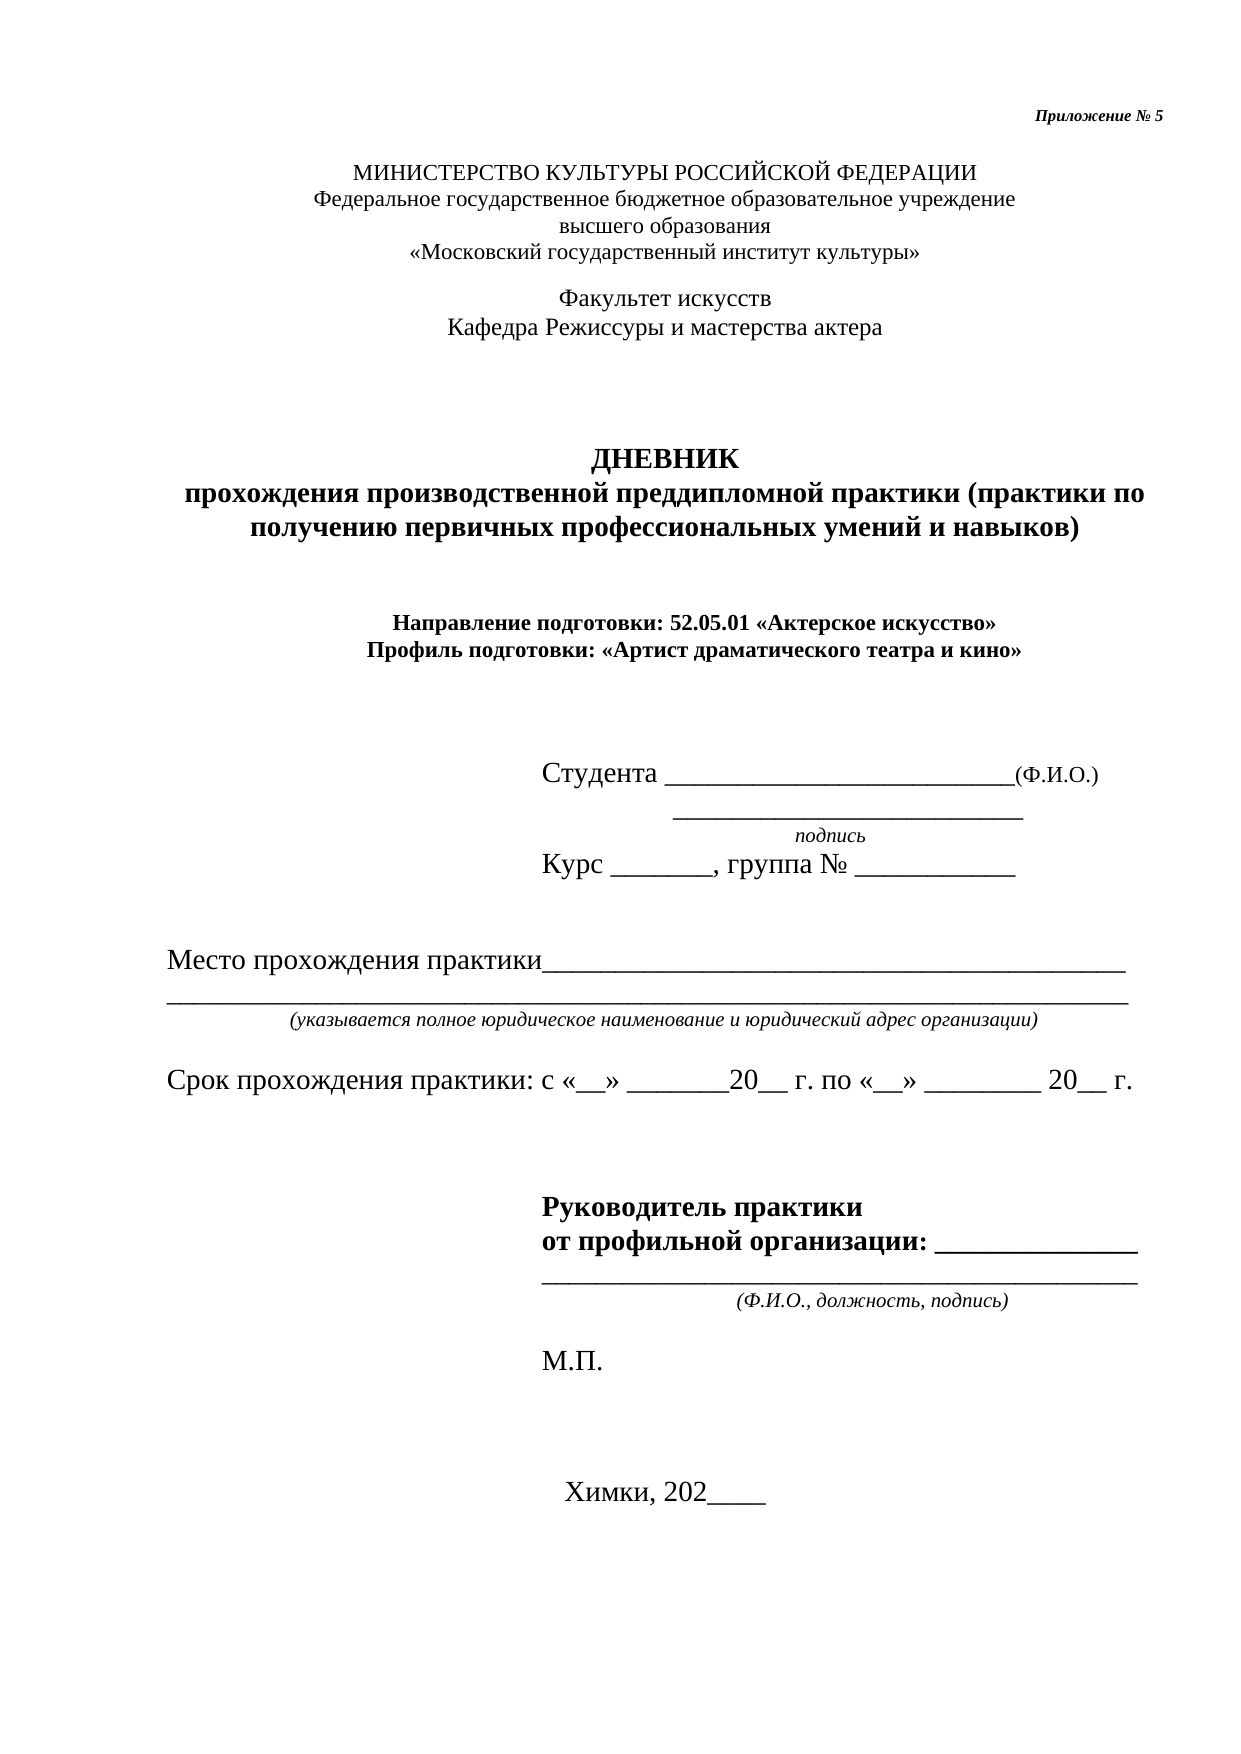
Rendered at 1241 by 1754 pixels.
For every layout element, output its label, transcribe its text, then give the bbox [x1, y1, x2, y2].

text подпись [167, 823, 1163, 847]
text Курс _______, группа № ___________ [167, 847, 1163, 880]
text Факультет искусств [167, 283, 1163, 312]
text Профиль подготовки: «Артист драматического театра и кино» [167, 636, 1163, 662]
text от профильной организации: _______________ [167, 1223, 1163, 1256]
text Кафедра Режиссуры и мастерства актера [167, 312, 1163, 341]
text Срок прохождения практики: с «__» _______20__ г. по «__» ________ 20__ г. [167, 1062, 1163, 1096]
text ____________________________________________ [167, 1256, 1163, 1288]
text ДНЕВНИК [167, 442, 1163, 475]
text ________________________ [167, 789, 1163, 823]
text «Московский государственный институт культуры» [167, 238, 1163, 264]
text Место прохождения практики________________________________________ [167, 942, 1163, 976]
text Студента ________________________(Ф.И.О.) [167, 756, 1163, 789]
text Руководитель практики [167, 1189, 1163, 1223]
text прохождения производственной преддипломной практики (практики по получению первичных профессиональных умений и навыков) [167, 475, 1163, 542]
text высшего образования [167, 212, 1163, 238]
text Приложение № 5 [167, 106, 1163, 125]
text (Ф.И.О., должность, подпись) [167, 1288, 1163, 1312]
text М.П. [167, 1343, 1163, 1376]
text Направление подготовки: 52.05.01 «Актерское искусство» [167, 609, 1163, 636]
text (указывается полное юридическое наименование и юридический адрес организации) [167, 1007, 1163, 1031]
text МИНИСТЕРСТВО КУЛЬТУРЫ РОССИЙСКОЙ ФЕДЕРАЦИИ [167, 159, 1163, 185]
text Химки, 202____ [167, 1474, 1163, 1508]
text _______________________________________________________________________ [167, 976, 1163, 1007]
text Федеральное государственное бюджетное образовательное учреждение [167, 185, 1163, 212]
